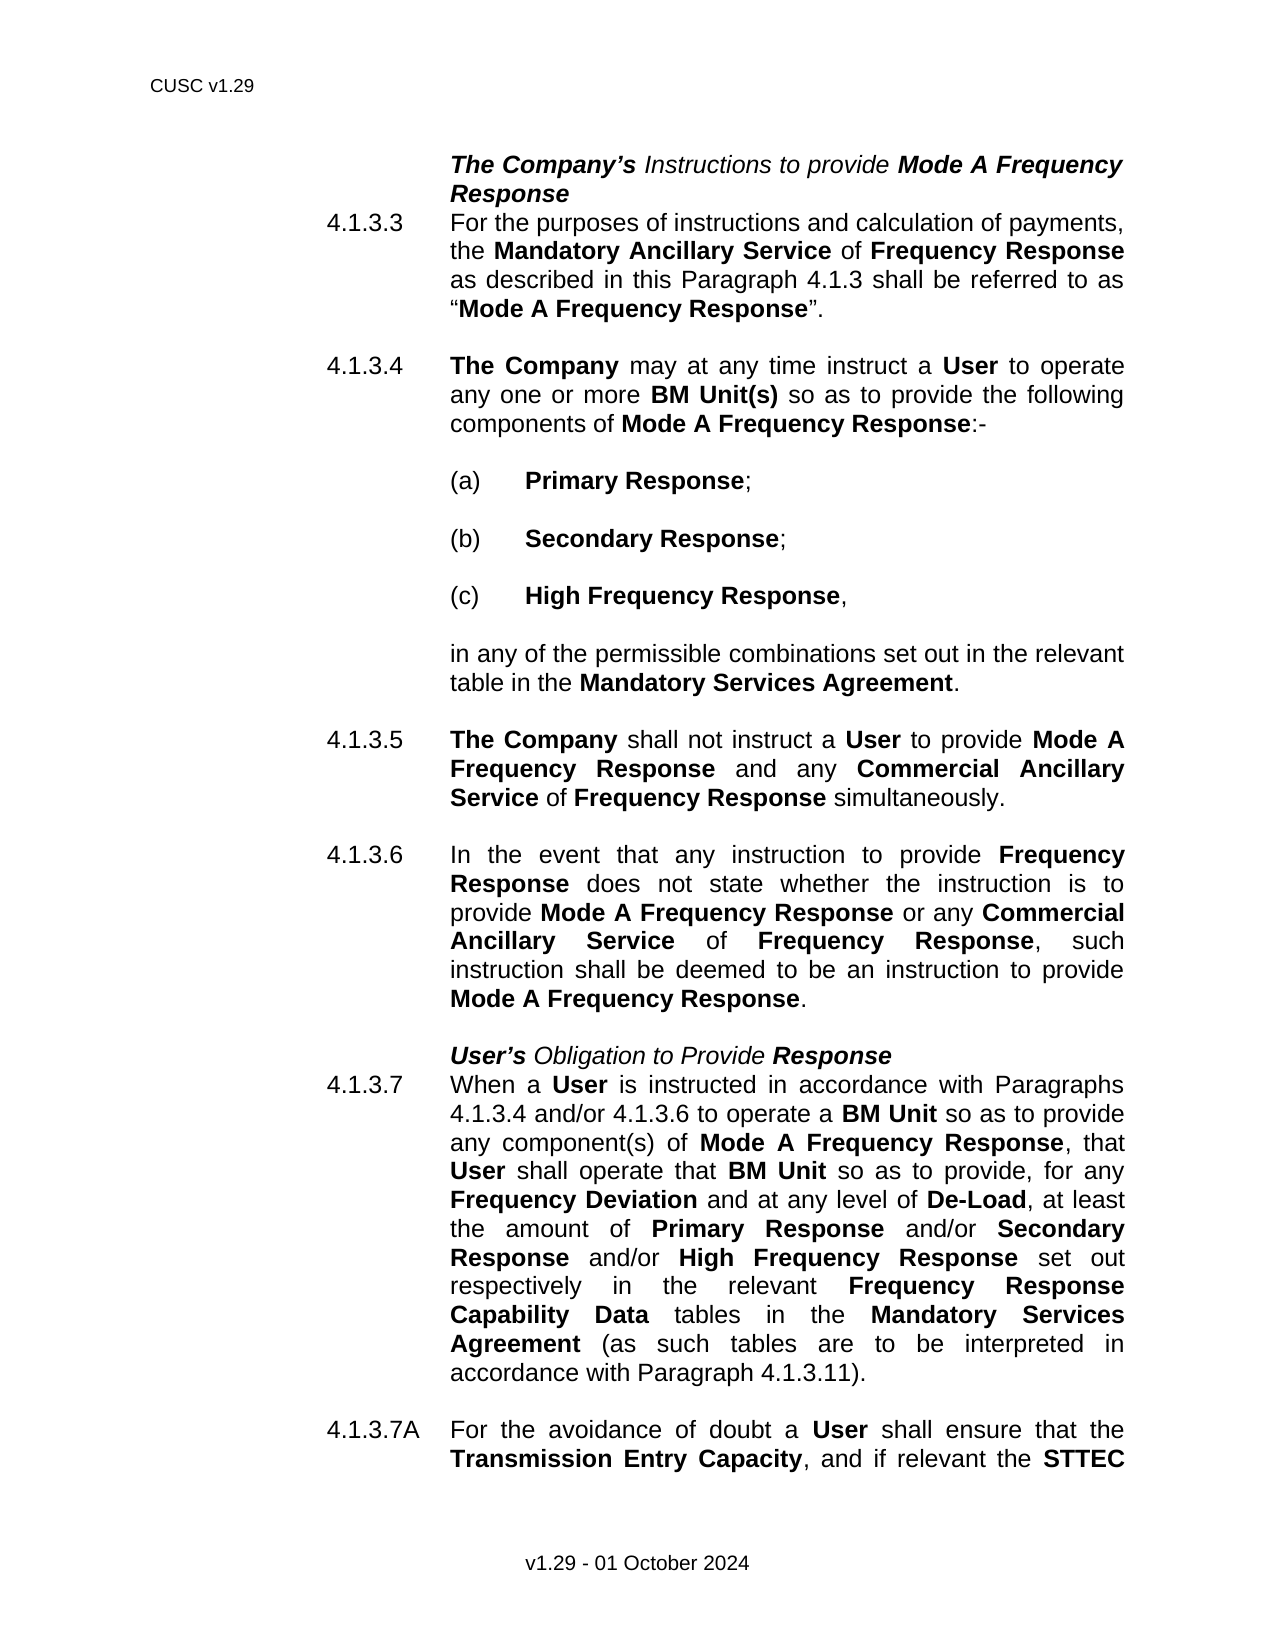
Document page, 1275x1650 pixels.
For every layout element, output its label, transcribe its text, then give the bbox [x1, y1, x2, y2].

text in any of the permissible combinations set out in the relevant table in the Mandatory Services Agreement. [300, 639, 1125, 696]
list In the event that any instruction to provide Frequency Response does not state whether the instruction is to provide Mode A Frequency Response or any Commercial Ancillary Service of Frequency Response, such instruction shall be deemed to be an instruction to provide Mode A Frequency Response. [327, 840, 1125, 1012]
text (a) Primary Response; [200, 466, 1125, 495]
list When a User is instructed in accordance with Paragraphs 4.1.3.4 and/or 4.1.3.6 to operate a BM Unit so as to provide any component(s) of Mode A Frequency Response, that User shall operate that BM Unit so as to provide, for any Frequency Deviation and at any level of De-Load, at least the amount of Primary Response and/or Secondary Response and/or High Frequency Response set out respectively in the relevant Frequency Response Capability Data tables in the Mandatory Services Agreement (as such tables are to be interpreted in accordance with Paragraph 4.1.3.11). [327, 1070, 1125, 1386]
list The Company shall not instruct a User to provide Mode A Frequency Response and any Commercial Ancillary Service of Frequency Response simultaneously. [327, 725, 1125, 811]
text (c) High Frequency Response, [200, 581, 1125, 610]
text (b) Secondary Response; [200, 524, 1125, 552]
list The Company may at any time instruct a User to operate any one or more BM Unit(s) so as to provide the following components of Mode A Frequency Response:- [327, 351, 1125, 437]
text The Company’s Instructions to provide Mode A Frequency Response [450, 150, 1125, 207]
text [327, 1415, 1125, 1472]
list For the purposes of instructions and calculation of payments, the Mandatory Ancillary Service of Frequency Response as described in this Paragraph 4.1.3 shall be referred to as “Mode A Frequency Response”. [327, 207, 1125, 322]
text User’s Obligation to Provide Response [150, 1041, 1125, 1070]
